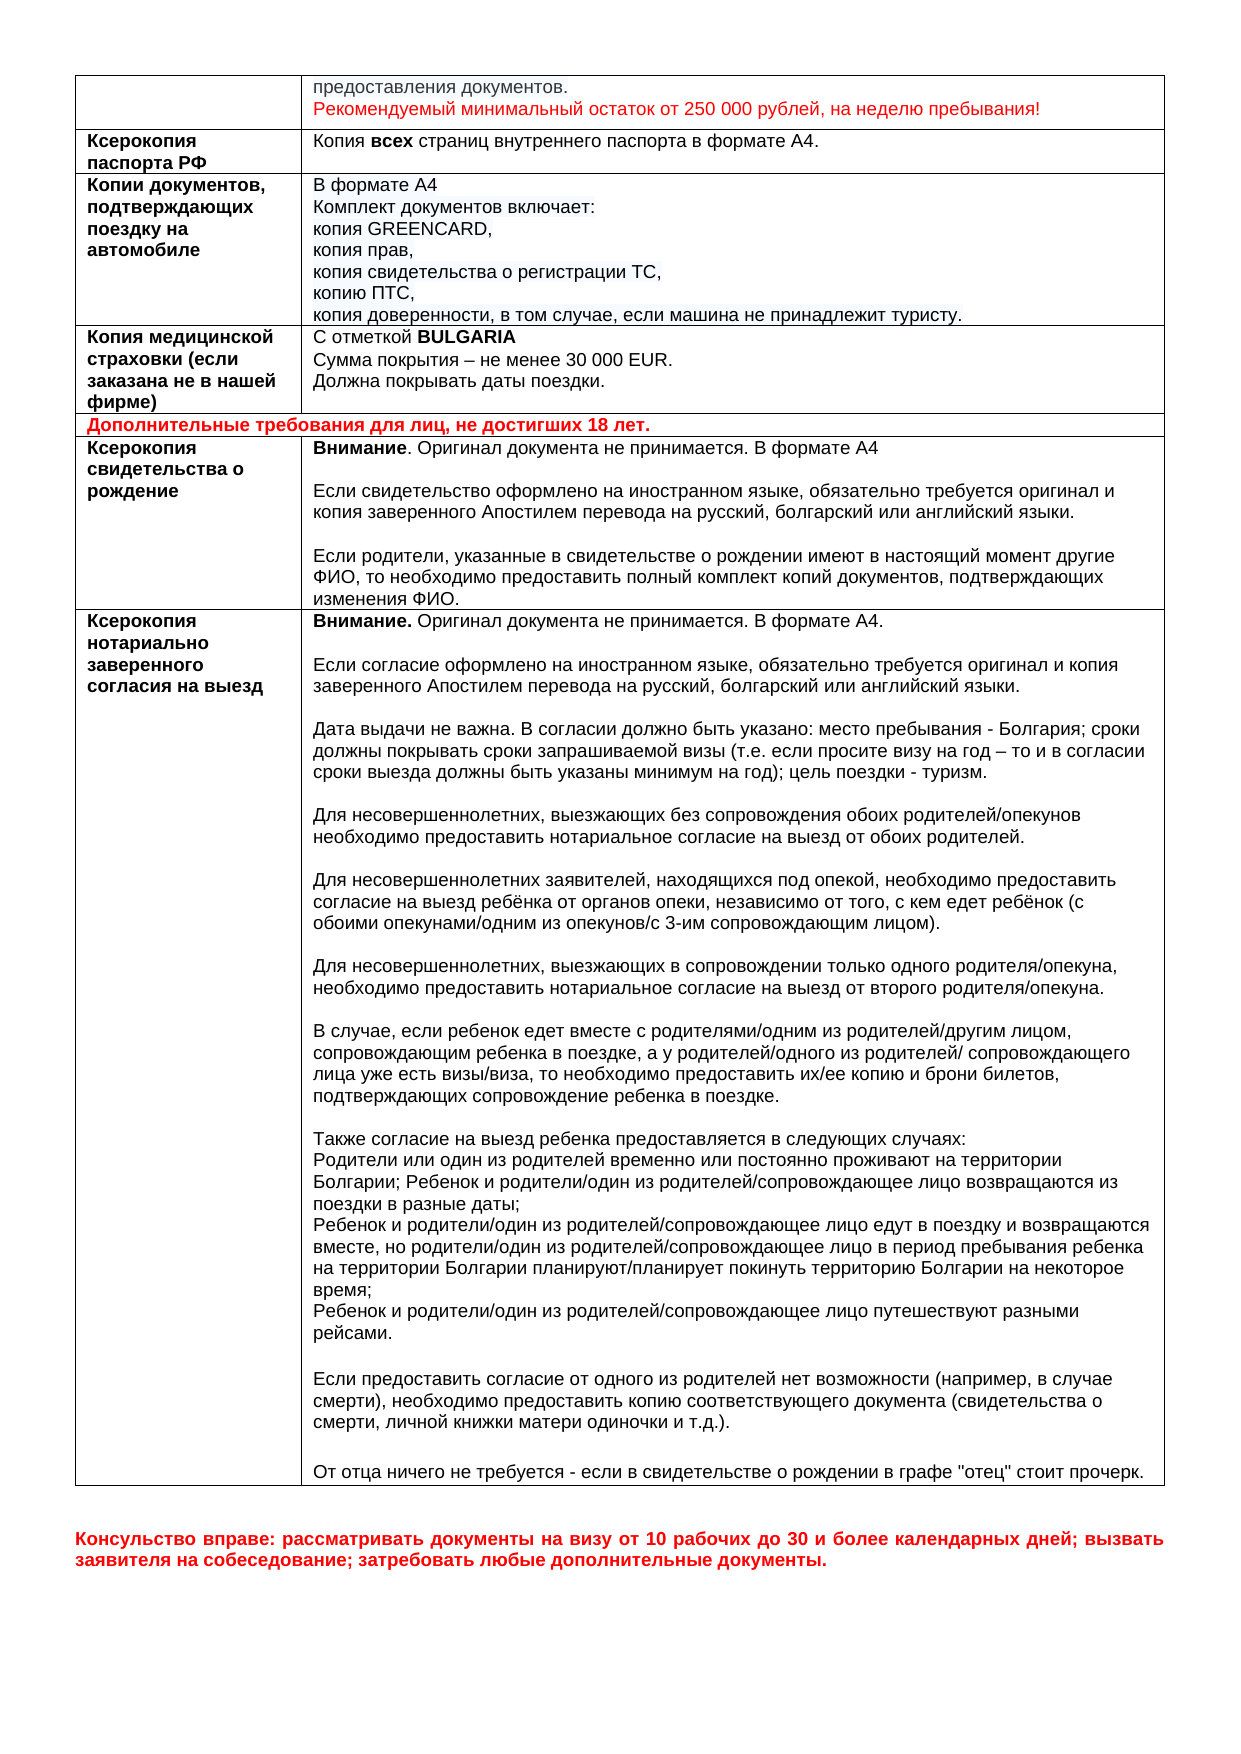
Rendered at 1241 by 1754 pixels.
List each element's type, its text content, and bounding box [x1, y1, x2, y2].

table_cell Внимание. Оригинал документа не принимается. В формате А4. Если согласие оформлено на иностранном языке, обязательно требуется оригинал и копия заверенного Апостилем перевода на русский, болгарский или английский языки. Дата выдачи не важна. В согласии должно быть указано: место пребывания - Болгария; сроки должны покрывать сроки запрашиваемой визы (т.е. если просите визу на год – то и в согласии сроки выезда должны быть указаны минимум на год); цель поездки - туризм. Для несовершеннолетних, выезжающих без сопровождения обоих родителей/опекунов необходимо предоставить нотариальное согласие на выезд от обоих родителей. Для несовершеннолетних заявителей, находящихся под опекой, необходимо предоставить согласие на выезд ребёнка от органов опеки, независимо от того, с кем едет ребёнок (с обоими опекунами/одним из опекунов/с 3-им сопровождающим лицом). Для несовершеннолетних, выезжающих в сопровождении только одного родителя/опекуна, необходимо предоставить нотариальное согласие на выезд от второго родителя/опекуна. В случае, если ребенок едет вместе с родителями/одним из родителей/другим лицом, сопровождающим ребенка в поездке, а у родителей/одного из родителей/ сопровождающего лица уже есть визы/виза, то необходимо предоставить их/ее копию и брони билетов, подтверждающих сопровождение ребенка в поездке. Также согласие на выезд ребенка предоставляется в следующих случаях: Родители или один из родителей временно или постоянно проживают на территории Болгарии; Ребенок и родители/один из родителей/сопровождающее лицо возвращаются из поездки в разные даты; Ребенок и родители/один из родителей/сопровождающее лицо едут в поездку и возвращаются вместе, но родители/один из родителей/сопровождающее лицо в период пребывания ребенка на территории Болгарии планируют/планирует покинуть территорию Болгарии на некоторое время; Ребенок и родители/один из родителей/сопровождающее лицо путешествуют разными рейсами. Если предоставить согласие от одного из родителей нет возможности (например, в случае смерти), необходимо предоставить копию соответствующего документа (свидетельства о смерти, личной книжки матери одиночки и т.д.). От отца ничего не требуется - если в свидетельстве о рождении в графе "отец" стоит прочерк. [302, 610, 1164, 1485]
table_cell Дополнительные требования для лиц, не достигших 18 лет. [76, 414, 1164, 436]
table_cell С отметкой BULGARIA Сумма покрытия – не менее 30 000 EUR. Должна покрывать даты поездки. [302, 326, 1164, 412]
table_cell Внимание. Оригинал документа не принимается. В формате А4 Если свидетельство оформлено на иностранном языке, обязательно требуется оригинал и копия заверенного Апостилем перевода на русский, болгарский или английский языки. Если родители, указанные в свидетельстве о рождении имеют в настоящий момент другие ФИО, то необходимо предоставить полный комплект копий документов, подтверждающих изменения ФИО. [302, 437, 1164, 609]
table_cell Копия всех страниц внутреннего паспорта в формате A4. [302, 130, 1164, 173]
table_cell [76, 76, 301, 129]
table_cell Копия медицинской страховки (если заказана не в нашей фирме) [76, 326, 301, 412]
table_cell Ксерокопия паспорта РФ [76, 130, 301, 173]
text Консульство вправе: рассматривать документы на визу от 10 рабочих до 30 и более календарных дней; вызвать заявителя на собеседование; затребовать любые дополнительные документы. [75, 1528, 1165, 1571]
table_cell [302, 76, 1164, 129]
table_cell Ксерокопия свидетельства о рождение [76, 437, 301, 609]
table_cell В формате А4 Комплект документов включает: копия GREENCARD, копия прав, копия свидетельства о регистрации ТС, копию ПТС, копия доверенности, в том случае, если машина не принадлежит туристу. [302, 174, 1164, 325]
table_cell Ксерокопия нотариально заверенного согласия на выезд [76, 610, 301, 1485]
table_cell Копии документов, подтверждающих поездку на автомобиле [76, 174, 301, 325]
